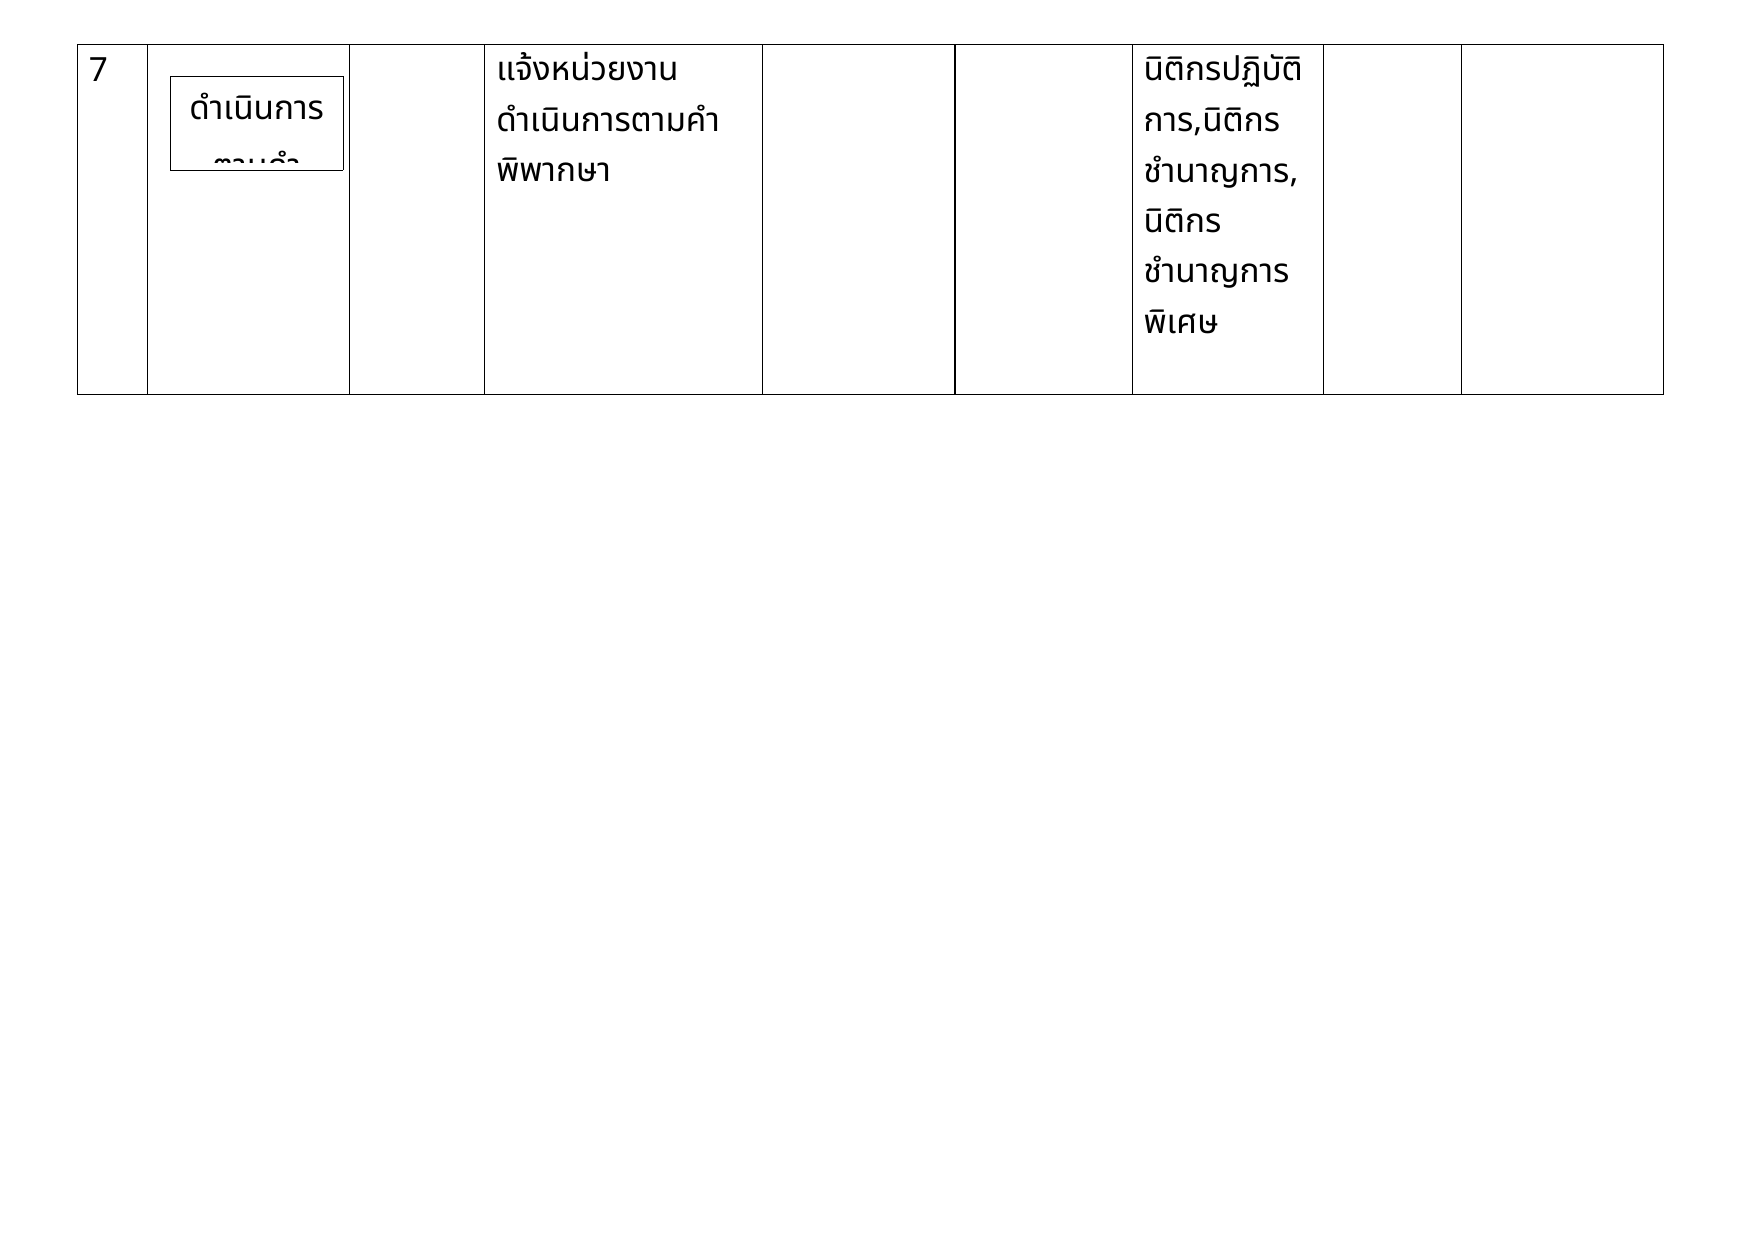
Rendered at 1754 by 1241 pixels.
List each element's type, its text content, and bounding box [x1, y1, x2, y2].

table_cell [1324, 45, 1461, 394]
table_cell [350, 45, 484, 394]
table_cell 7 [78, 45, 147, 394]
table_cell [763, 45, 954, 394]
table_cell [1133, 45, 1323, 394]
table_cell แจ้งหน่วยงานดำเนินการตามคำพิพากษา [485, 45, 762, 394]
table_cell [956, 45, 1132, 394]
table_cell [148, 45, 349, 394]
